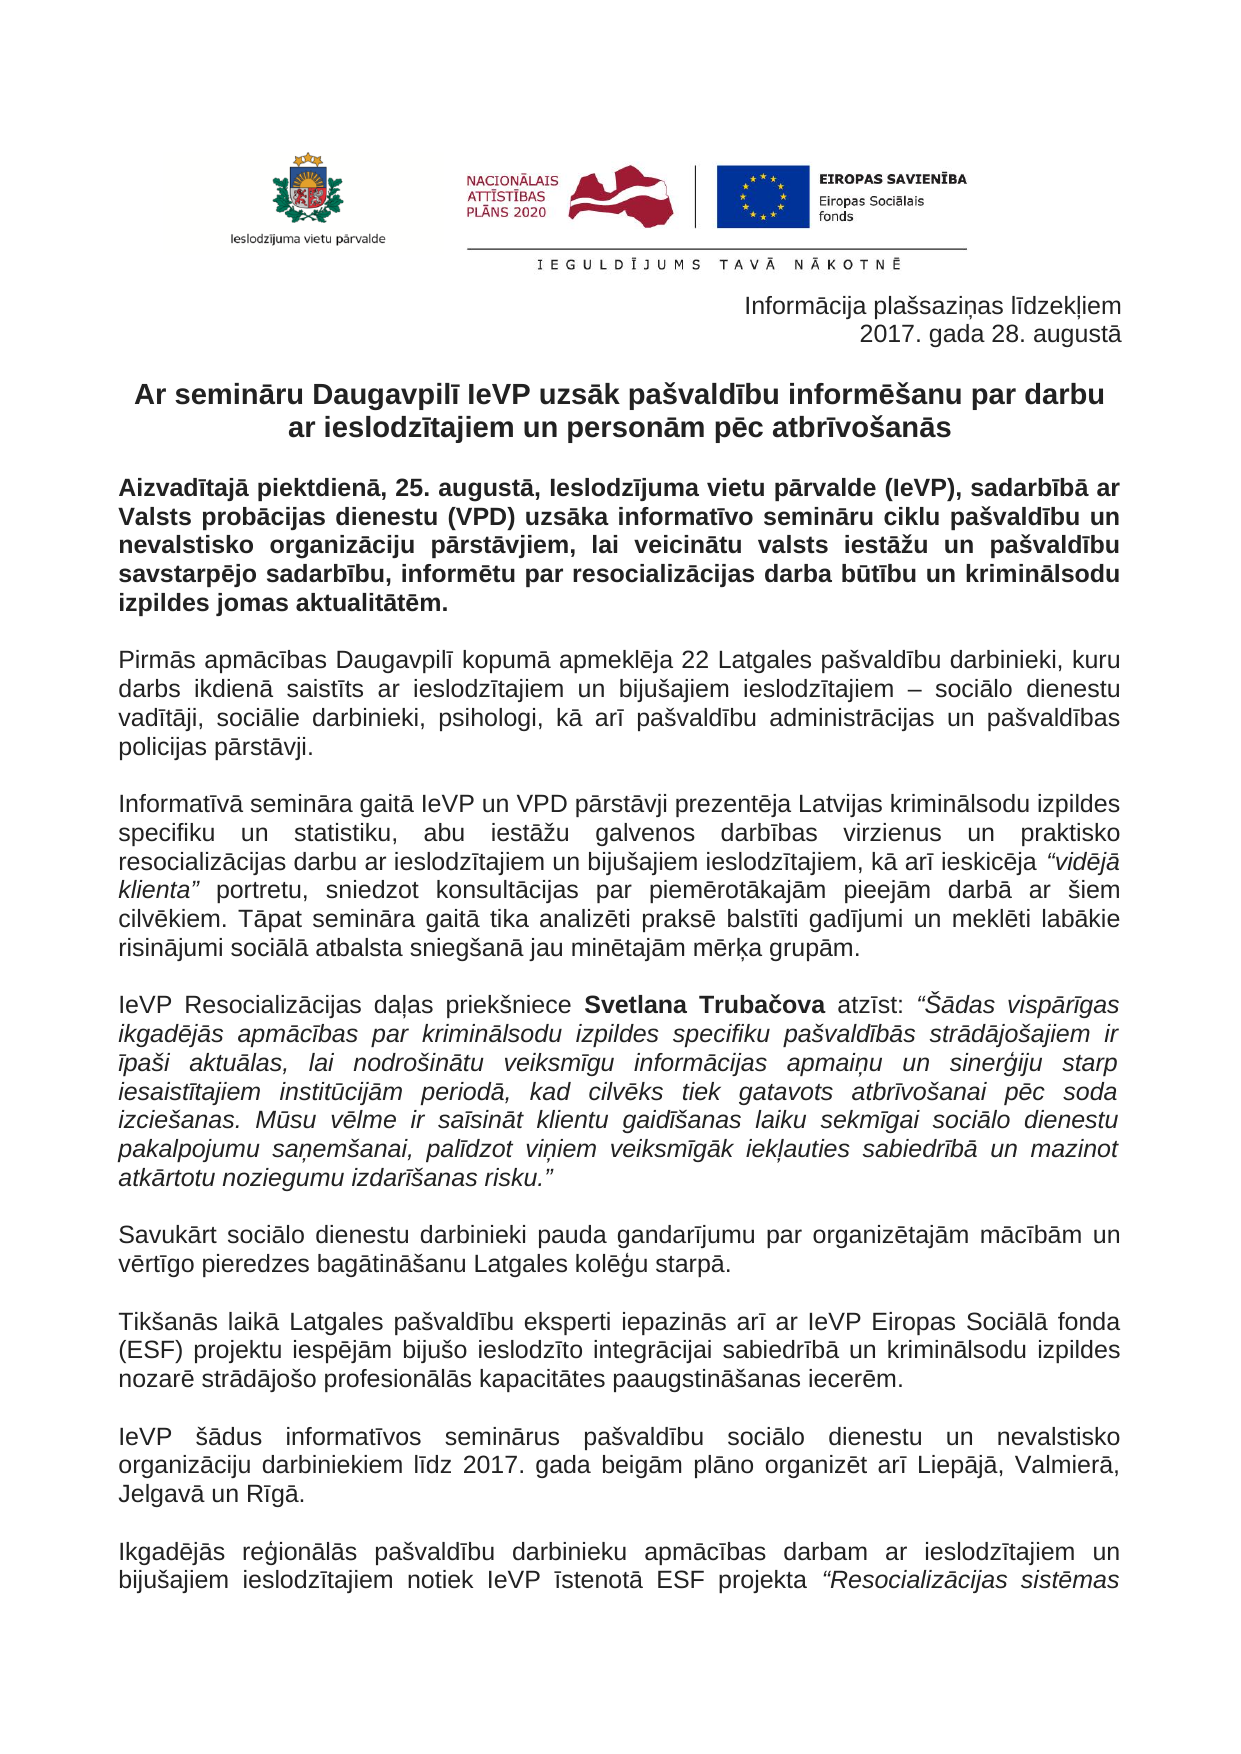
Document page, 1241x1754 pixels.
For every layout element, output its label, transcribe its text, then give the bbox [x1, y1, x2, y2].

picture [161, 118, 443, 256]
text 2017. gada 28. augustā [118, 319, 1122, 348]
text Informatīvā semināra gaitā IeVP un VPD pārstāvji prezentēja Latvijas kriminālsodu izpildes specifiku un statistiku, abu iestāžu galvenos darbības virzienus un praktisko resocializācijas darbu ar ieslodzītajiem un bijušajiem ieslodzītajiem, kā arī ieskicēja “vidējā klienta” portretu, sniedzot konsultācijas par piemērotākajām pieejām darbā ar šiem cilvēkiem. Tāpat semināra gaitā tika analizēti praksē balstīti gadījumi un meklēti labākie risinājumi sociālā atbalsta sniegšanā jau minētajām mērķa grupām. [118, 789, 1122, 961]
text Informācija plašsaziņas līdzekļiem [118, 291, 1122, 319]
picture [455, 151, 977, 282]
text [118, 1536, 1122, 1594]
text IeVP Resocializācijas daļas priekšniece Svetlana Trubačova atzīst: “Šādas vispārīgas ikgadējās apmācības par kriminālsodu izpildes specifiku pašvaldībās strādājošajiem ir īpaši aktuālas, lai nodrošinātu veiksmīgu informācijas apmaiņu un sinerģiju starp iesaistītajiem institūcijām periodā, kad cilvēks tiek gatavots atbrīvošanai pēc soda izciešanas. Mūsu vēlme ir saīsināt klientu gaidīšanas laiku sekmīgai sociālo dienestu pakalpojumu saņemšanai, palīdzot viņiem veiksmīgāk iekļauties sabiedrībā un mazinot atkārtotu noziegumu izdarīšanas risku.” [118, 990, 1122, 1191]
text Pirmās apmācības Daugavpilī kopumā apmeklēja 22 Latgales pašvaldību darbinieki, kuru darbs ikdienā saistīts ar ieslodzītajiem un bijušajiem ieslodzītajiem – sociālo dienestu vadītāji, sociālie darbinieki, psihologi, kā arī pašvaldību administrācijas un pašvaldības policijas pārstāvji. [118, 645, 1122, 760]
text Ar semināru Daugavpilī IeVP uzsāk pašvaldību informēšanu par darbu ar ieslodzītajiem un personām pēc atbrīvošanās [118, 377, 1122, 444]
text Aizvadītajā piektdienā, 25. augustā, Ieslodzījuma vietu pārvalde (IeVP), sadarbībā ar Valsts probācijas dienestu (VPD) uzsāka informatīvo semināru ciklu pašvaldību un nevalstisko organizāciju pārstāvjiem, lai veicinātu valsts iestāžu un pašvaldību savstarpējo sadarbību, informētu par resocializācijas darba būtību un kriminālsodu izpildes jomas aktualitātēm. [118, 473, 1122, 616]
text Tikšanās laikā Latgales pašvaldību eksperti iepazinās arī ar IeVP Eiropas Sociālā fonda (ESF) projektu iespējām bijušo ieslodzīto integrācijai sabiedrībā un kriminālsodu izpildes nozarē strādājošo profesionālās kapacitātes paaugstināšanas iecerēm. [118, 1306, 1122, 1393]
text Savukārt sociālo dienestu darbinieki pauda gandarījumu par organizētajām mācībām un vērtīgo pieredzes bagātināšanu Latgales kolēģu starpā. [118, 1220, 1122, 1278]
text IeVP šādus informatīvos seminārus pašvaldību sociālo dienestu un nevalstisko organizāciju darbiniekiem līdz 2017. gada beigām plāno organizēt arī Liepājā, Valmierā, Jelgavā un Rīgā. [118, 1421, 1122, 1508]
